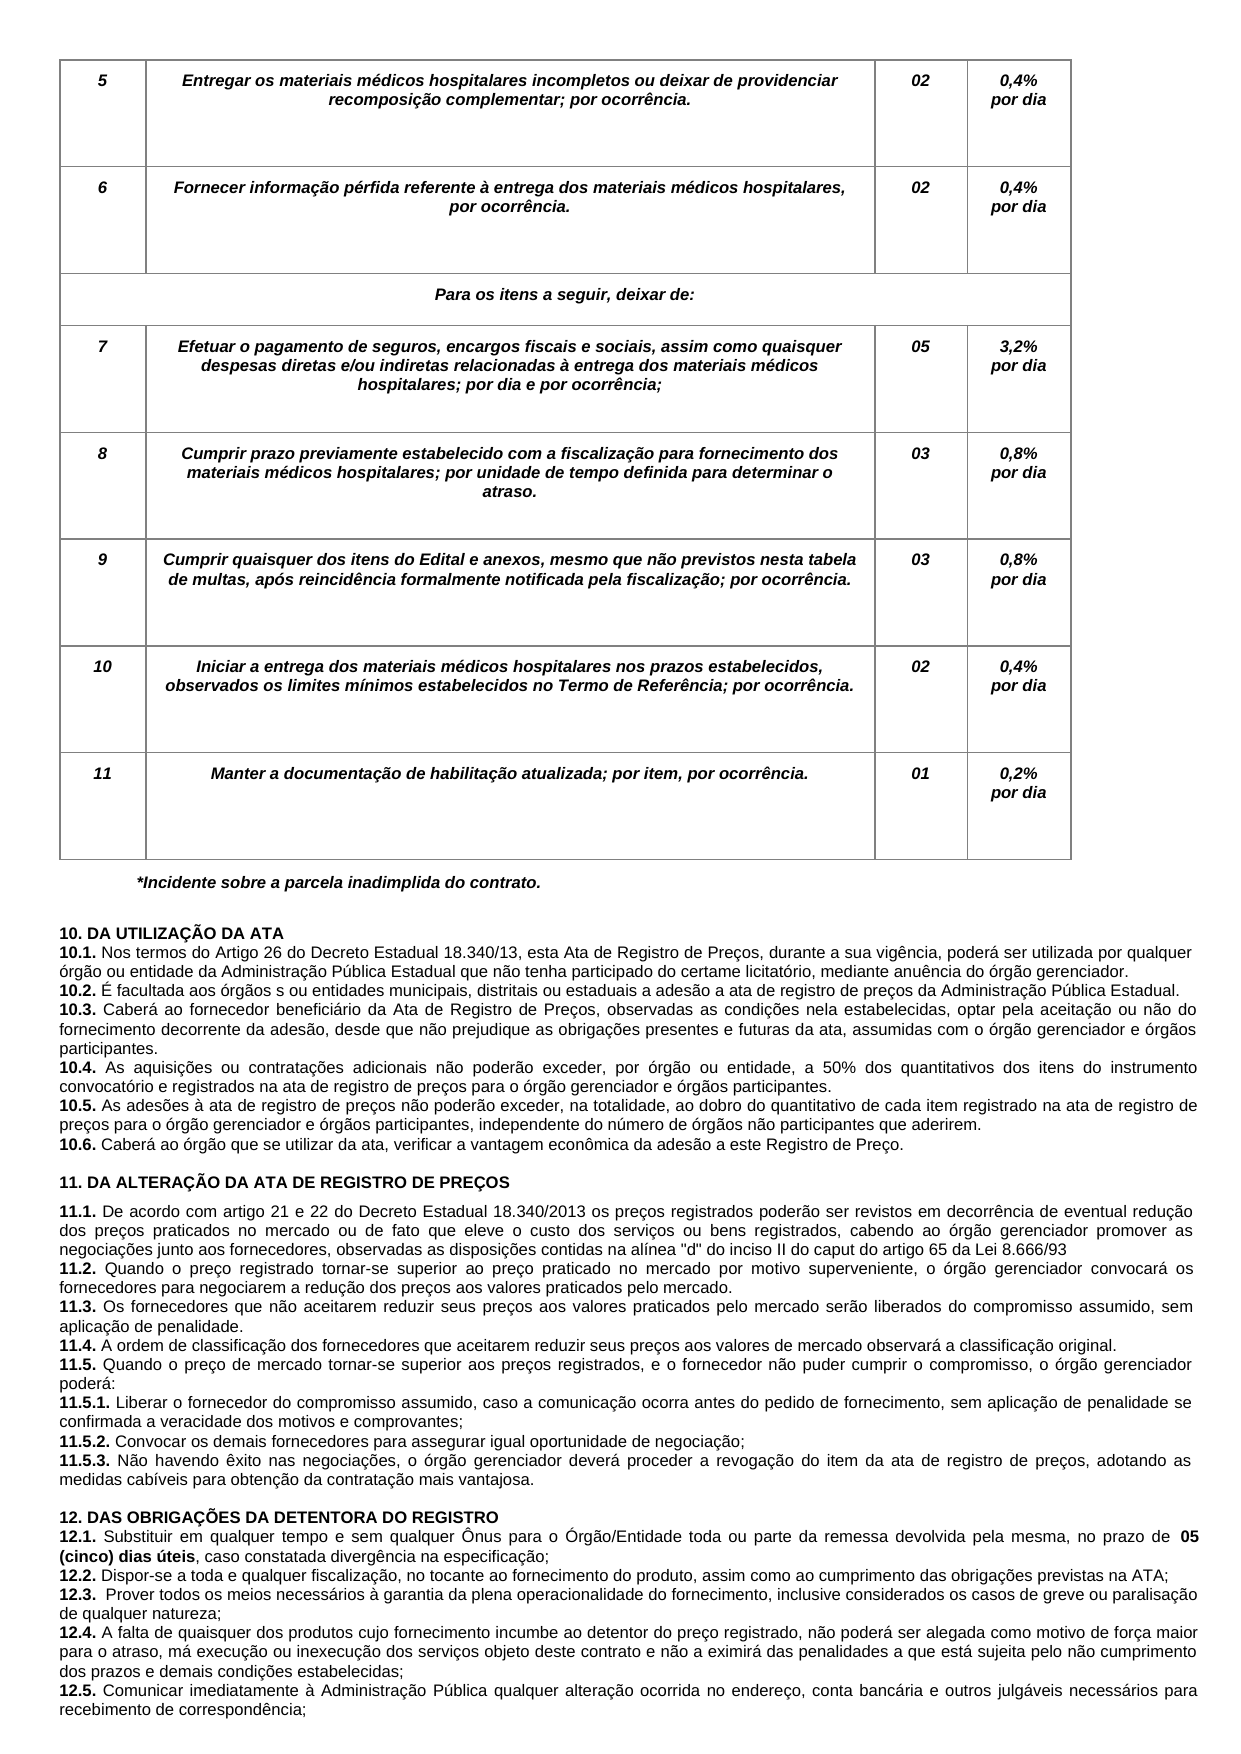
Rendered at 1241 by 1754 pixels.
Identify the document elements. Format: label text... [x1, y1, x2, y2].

table_cell 8 [61, 433, 145, 538]
text 12.1. Substituir em qualquer tempo e sem qualquer Ônus para o Órgão/Entidade toda ou parte da remessa devolvida pela mesma, no prazo de 05 (cinco) dias úteis, caso constatada divergência na especificação; [59, 1527, 1199, 1566]
table_cell 6 [61, 167, 145, 273]
table_cell 0,2% por dia [968, 753, 1070, 858]
text 10.6. Caberá ao órgão que se utilizar da ata, verificar a vantagem econômica da adesão a este Registro de Preço. [59, 1134, 1199, 1153]
table_cell 05 [876, 326, 967, 431]
table_cell Fornecer informação pérfida referente à entrega dos materiais médicos hospitalares, por ocorrência. [147, 167, 874, 273]
text 11.4. A ordem de classificação dos fornecedores que aceitarem reduzir seus preços aos valores de mercado observará a classificação original. [59, 1336, 1194, 1355]
text 10.5. As adesões à ata de registro de preços não poderão exceder, na totalidade, ao dobro do quantitativo de cada item registrado na ata de registro de preços para o órgão gerenciador e órgãos participantes, independente do número de órgãos não participantes que aderirem. [59, 1096, 1199, 1134]
text 10.1. Nos termos do Artigo 26 do Decreto Estadual 18.340/13, esta Ata de Registro de Preços, durante a sua vigência, poderá ser utilizada por qualquer órgão ou entidade da Administração Pública Estadual que não tenha participado do certame licitatório, mediante anuência do órgão gerenciador. [59, 943, 1194, 981]
text 11.5.2. Convocar os demais fornecedores para assegurar igual oportunidade de negociação; [59, 1431, 1194, 1451]
table_cell 9 [61, 540, 145, 645]
text 12.3. Prover todos os meios necessários à garantia da plena operacionalidade do fornecimento, inclusive considerados os casos de greve ou paralisação de qualquer natureza; [59, 1585, 1199, 1623]
text 11.5.1. Liberar o fornecedor do compromisso assumido, caso a comunicação ocorra antes do pedido de fornecimento, sem aplicação de penalidade se confirmada a veracidade dos motivos e comprovantes; [59, 1393, 1194, 1431]
table_cell Manter a documentação de habilitação atualizada; por item, por ocorrência. [147, 753, 874, 858]
text 11.3. Os fornecedores que não aceitarem reduzir seus preços aos valores praticados pelo mercado serão liberados do compromisso assumido, sem aplicação de penalidade. [59, 1297, 1194, 1336]
text 11.1. De acordo com artigo 21 e 22 do Decreto Estadual 18.340/2013 os preços registrados poderão ser revistos em decorrência de eventual redução dos preços praticados no mercado ou de fato que eleve o custo dos serviços ou bens registrados, cabendo ao órgão gerenciador promover as negociações junto aos fornecedores, observadas as disposições contidas na alínea "d" do inciso II do caput do artigo 65 da Lei 8.666/93 [59, 1201, 1194, 1259]
table_cell 11 [61, 753, 145, 858]
table_cell 0,4% por dia [968, 647, 1070, 752]
text 10. DA UTILIZAÇÃO DA ATA [59, 923, 1194, 943]
text 10.2. É facultada aos órgãos s ou entidades municipais, distritais ou estaduais a adesão a ata de registro de preços da Administração Pública Estadual. [59, 981, 1194, 1000]
table_cell Cumprir prazo previamente estabelecido com a fiscalização para fornecimento dos materiais médicos hospitalares; por unidade de tempo definida para determinar o atraso. [147, 433, 874, 538]
table_cell Para os itens a seguir, deixar de: [61, 274, 1070, 325]
text 12.4. A falta de quaisquer dos produtos cujo fornecimento incumbe ao detentor do preço registrado, não poderá ser alegada como motivo de força maior para o atraso, má execução ou inexecução dos serviços objeto deste contrato e não a eximirá das penalidades a que está sujeita pelo não cumprimento dos prazos e demais condições estabelecidas; [59, 1623, 1199, 1681]
table_cell 02 [876, 61, 967, 166]
table_cell Cumprir quaisquer dos itens do Edital e anexos, mesmo que não previstos nesta tabela de multas, após reincidência formalmente notificada pela fiscalização; por ocorrência. [147, 540, 874, 645]
table_cell 01 [876, 753, 967, 858]
text 11.2. Quando o preço registrado tornar-se superior ao preço praticado no mercado por motivo superveniente, o órgão gerenciador convocará os fornecedores para negociarem a redução dos preços aos valores praticados pelo mercado. [59, 1259, 1194, 1297]
table_cell 10 [61, 647, 145, 752]
text 10.4. As aquisições ou contratações adicionais não poderão exceder, por órgão ou entidade, a 50% dos quantitativos dos itens do instrumento convocatório e registrados na ata de registro de preços para o órgão gerenciador e órgãos participantes. [59, 1058, 1199, 1096]
table_cell 0,8% por dia [968, 433, 1070, 538]
table_cell 5 [61, 61, 145, 166]
table_cell 0,4% por dia [968, 61, 1070, 166]
text 11. DA ALTERAÇÃO DA ATA DE REGISTRO DE PREÇOS [59, 1173, 1199, 1192]
table_cell 0,4% por dia [968, 167, 1070, 273]
table_cell Entregar os materiais médicos hospitalares incompletos ou deixar de providenciar recomposição complementar; por ocorrência. [147, 61, 874, 166]
table_cell Iniciar a entrega dos materiais médicos hospitalares nos prazos estabelecidos, observados os limites mínimos estabelecidos no Termo de Referência; por ocorrência. [147, 647, 874, 752]
text *Incidente sobre a parcela inadimplida do contrato. [72, 873, 1186, 892]
table_cell 3,2% por dia [968, 326, 1070, 431]
text 11.5. Quando o preço de mercado tornar-se superior aos preços registrados, e o fornecedor não puder cumprir o compromisso, o órgão gerenciador poderá: [59, 1355, 1194, 1393]
text 11.5.3. Não havendo êxito nas negociações, o órgão gerenciador deverá proceder a revogação do item da ata de registro de preços, adotando as medidas cabíveis para obtenção da contratação mais vantajosa. [59, 1451, 1194, 1489]
text 12.5. Comunicar imediatamente à Administração Pública qualquer alteração ocorrida no endereço, conta bancária e outros julgáveis necessários para recebimento de correspondência; [59, 1681, 1199, 1719]
text 10.3. Caberá ao fornecedor beneficiário da Ata de Registro de Preços, observadas as condições nela estabelecidas, optar pela aceitação ou não do fornecimento decorrente da adesão, desde que não prejudique as obrigações presentes e futuras da ata, assumidas com o órgão gerenciador e órgãos participantes. [59, 1000, 1199, 1058]
table_cell Efetuar o pagamento de seguros, encargos fiscais e sociais, assim como quaisquer despesas diretas e/ou indiretas relacionadas à entrega dos materiais médicos hospitalares; por dia e por ocorrência; [147, 326, 874, 431]
table_cell 02 [876, 167, 967, 273]
table_cell 03 [876, 540, 967, 645]
table_cell 0,8% por dia [968, 540, 1070, 645]
text 12. DAS OBRIGAÇÕES DA DETENTORA DO REGISTRO [59, 1508, 1199, 1527]
table_cell 7 [61, 326, 145, 431]
text 12.2. Dispor-se a toda e qualquer fiscalização, no tocante ao fornecimento do produto, assim como ao cumprimento das obrigações previstas na ATA; [59, 1566, 1199, 1585]
table_cell 03 [876, 433, 967, 538]
table_cell 02 [876, 647, 967, 752]
